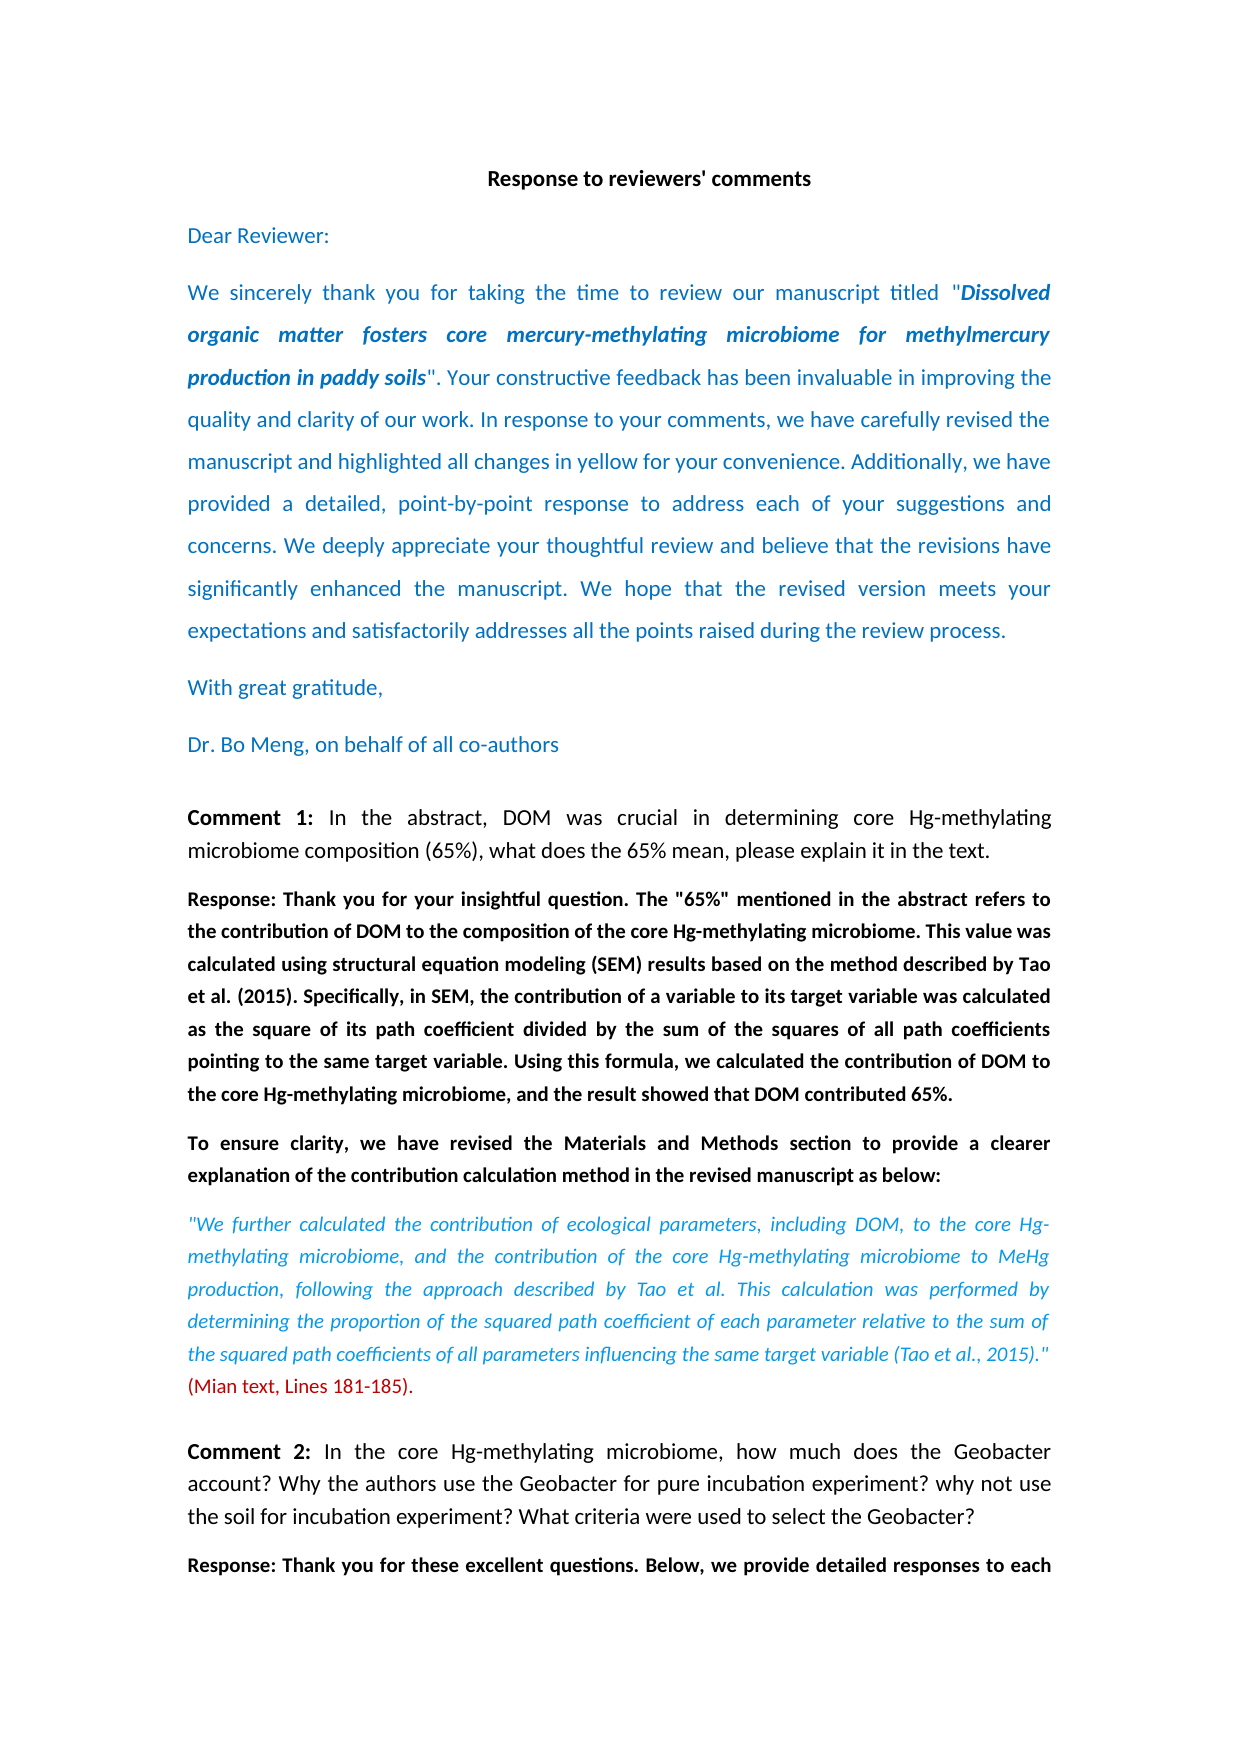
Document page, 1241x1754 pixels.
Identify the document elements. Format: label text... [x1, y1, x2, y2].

text With great gratitude, [187, 671, 1053, 703]
text To ensure clarity, we have revised the Materials and Methods section to provide a clearer explanation of the contribution calculation method in the revised manuscript as below: [187, 1126, 1053, 1191]
text Dr. Bo Meng, on behalf of all co-authors [187, 728, 1053, 760]
text Response to reviewers' comments [187, 162, 1053, 194]
text We sincerely thank you for taking the time to review our manuscript titled "Dissolved organic matter fosters core mercury-methylating microbiome for methylmercury production in paddy soils". Your constructive feedback has been invaluable in improving the quality and clarity of our work. In response to your comments, we have carefully revised the manuscript and highlighted all changes in yellow for your convenience. Additionally, we have provided a detailed, point-by-point response to address each of your suggestions and concerns. We deeply appreciate your thoughtful review and believe that the revisions have significantly enhanced the manuscript. We hope that the revised version meets your expectations and satisfactorily addresses all the points raised during the review process. [187, 276, 1053, 646]
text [187, 1549, 1053, 1581]
subtitle Comment 1: In the abstract, DOM was crucial in determining core Hg-methylating microbiome composition (65%), what does the 65% mean, please explain it in the text. [187, 801, 1053, 866]
subtitle Comment 2: In the core Hg-methylating microbiome, how much does the Geobacter account? Why the authors use the Geobacter for pure incubation experiment? why not use the soil for incubation experiment? What criteria were used to select the Geobacter? [187, 1435, 1053, 1532]
text "We further calculated the contribution of ecological parameters, including DOM, to the core Hg-methylating microbiome, and the contribution of the core Hg-methylating microbiome to MeHg production, following the approach described by Tao et al. This calculation was performed by determining the proportion of the squared path coefficient of each parameter relative to the sum of the squared path coefficients of all parameters influencing the same target variable (Tao et al., 2015)." (Mian text, Lines 181-185). [187, 1207, 1053, 1402]
text Response: Thank you for your insightful question. The "65%" mentioned in the abstract refers to the contribution of DOM to the composition of the core Hg-methylating microbiome. This value was calculated using structural equation modeling (SEM) results based on the method described by Tao et al. (2015). Specifically, in SEM, the contribution of a variable to its target variable was calculated as the square of its path coefficient divided by the sum of the squares of all path coefficients pointing to the same target variable. Using this formula, we calculated the contribution of DOM to the core Hg-methylating microbiome, and the result showed that DOM contributed 65%. [187, 882, 1053, 1110]
text Dear Reviewer: [187, 219, 1053, 252]
